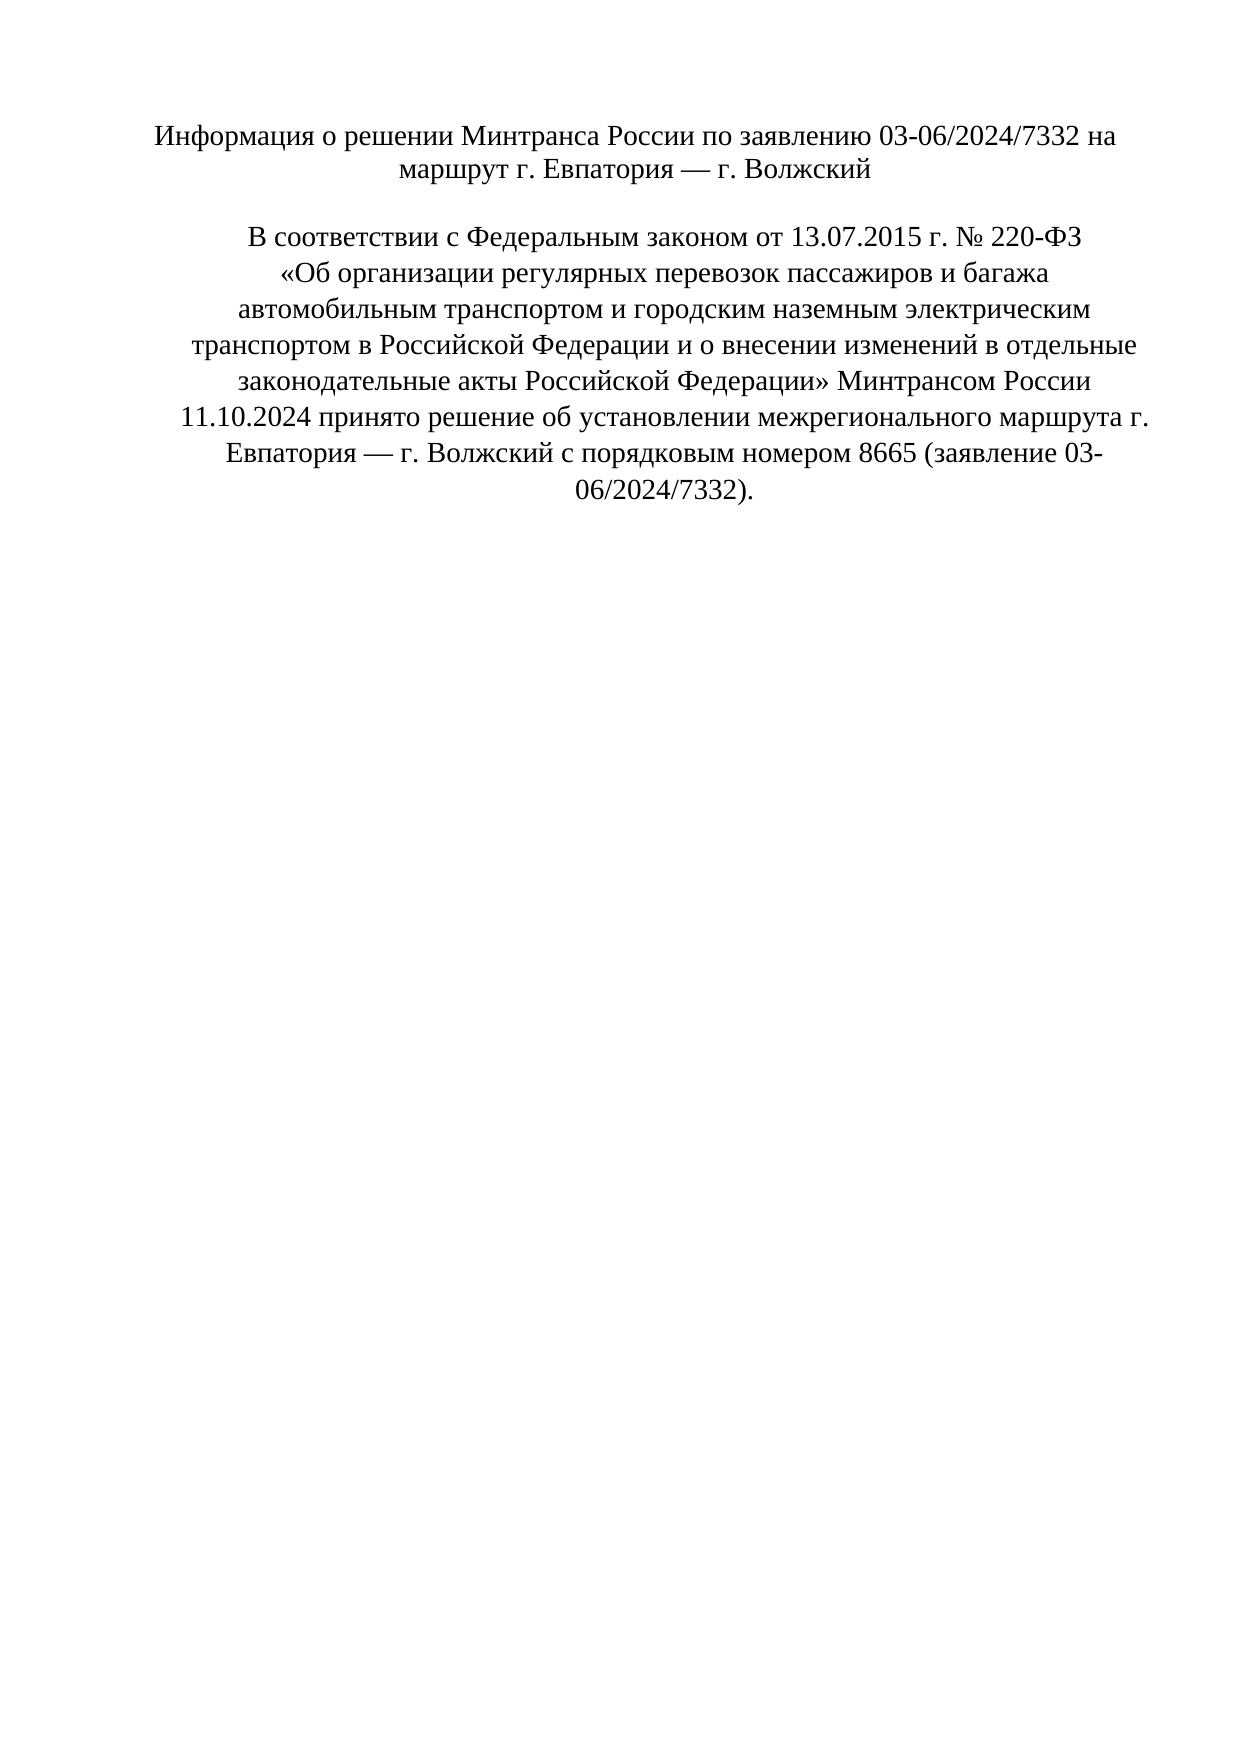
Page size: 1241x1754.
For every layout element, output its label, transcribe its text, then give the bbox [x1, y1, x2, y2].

text В соответствии с Федеральным законом от 13.07.2015 г. № 220-ФЗ «Об организации регулярных перевозок пассажиров и багажа автомобильным транспортом и городским наземным электрическим транспортом в Российской Федерации и о внесении изменений в отдельные законодательные акты Российской Федерации» Минтрансом России 11.10.2024 принято решение об установлении межрегионального маршрута г. Евпатория — г. Волжский с порядковым номером 8665 (заявление 03-06/2024/7332). [177, 219, 1152, 505]
text Информация о решении Минтранса России по заявлению 03-06/2024/7332 на маршрут г. Евпатория — г. Волжский [118, 118, 1152, 185]
